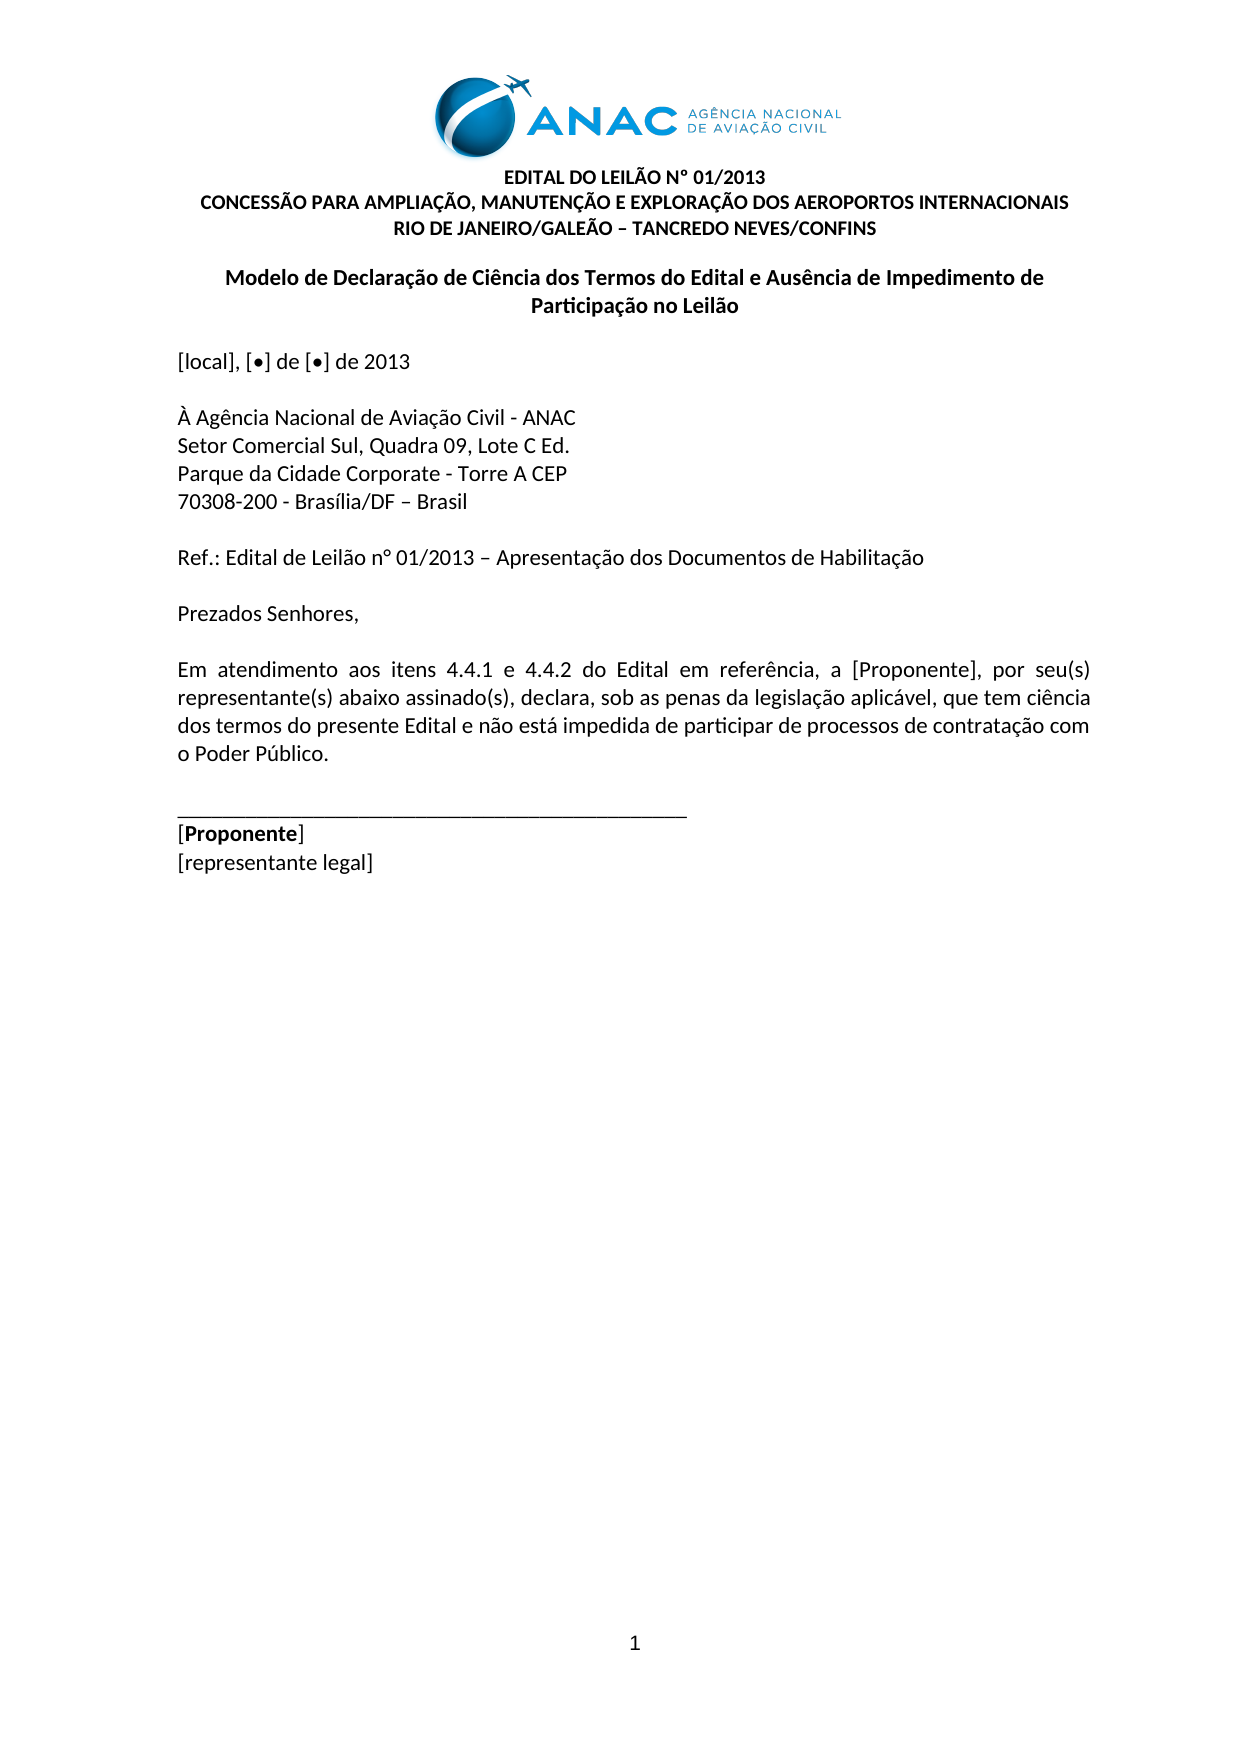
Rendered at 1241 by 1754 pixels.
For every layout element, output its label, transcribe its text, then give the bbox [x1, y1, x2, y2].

text [local], [•] de [•] de 2013 [177, 347, 1092, 375]
text À Agência Nacional de Aviação Civil - ANAC Setor Comercial Sul, Quadra 09, Lote C Ed. Parque da Cidade Corporate - Torre A CEP 70308-200 - Brasília/DF – Brasil [177, 403, 624, 515]
text Prezados Senhores, [177, 599, 1092, 627]
text Ref.: Edital de Leilão n° 01/2013 – Apresentação dos Documentos de Habilitação [177, 543, 1092, 571]
text Modelo de Declaração de Ciência dos Termos do Edital e Ausência de Impedimento de Participação no Leilão [177, 263, 1092, 319]
text [Proponente] [representante legal] [177, 819, 416, 876]
text Em atendimento aos itens 4.4.1 e 4.4.2 do Edital em referência, a [Proponente], por seu(s) representante(s) abaixo assinado(s), declara, sob as penas da legislação aplicável, que tem ciência dos termos do presente Edital e não está impedida de participar de processos de contratação com o Poder Público. [177, 656, 1092, 768]
picture [428, 75, 842, 164]
